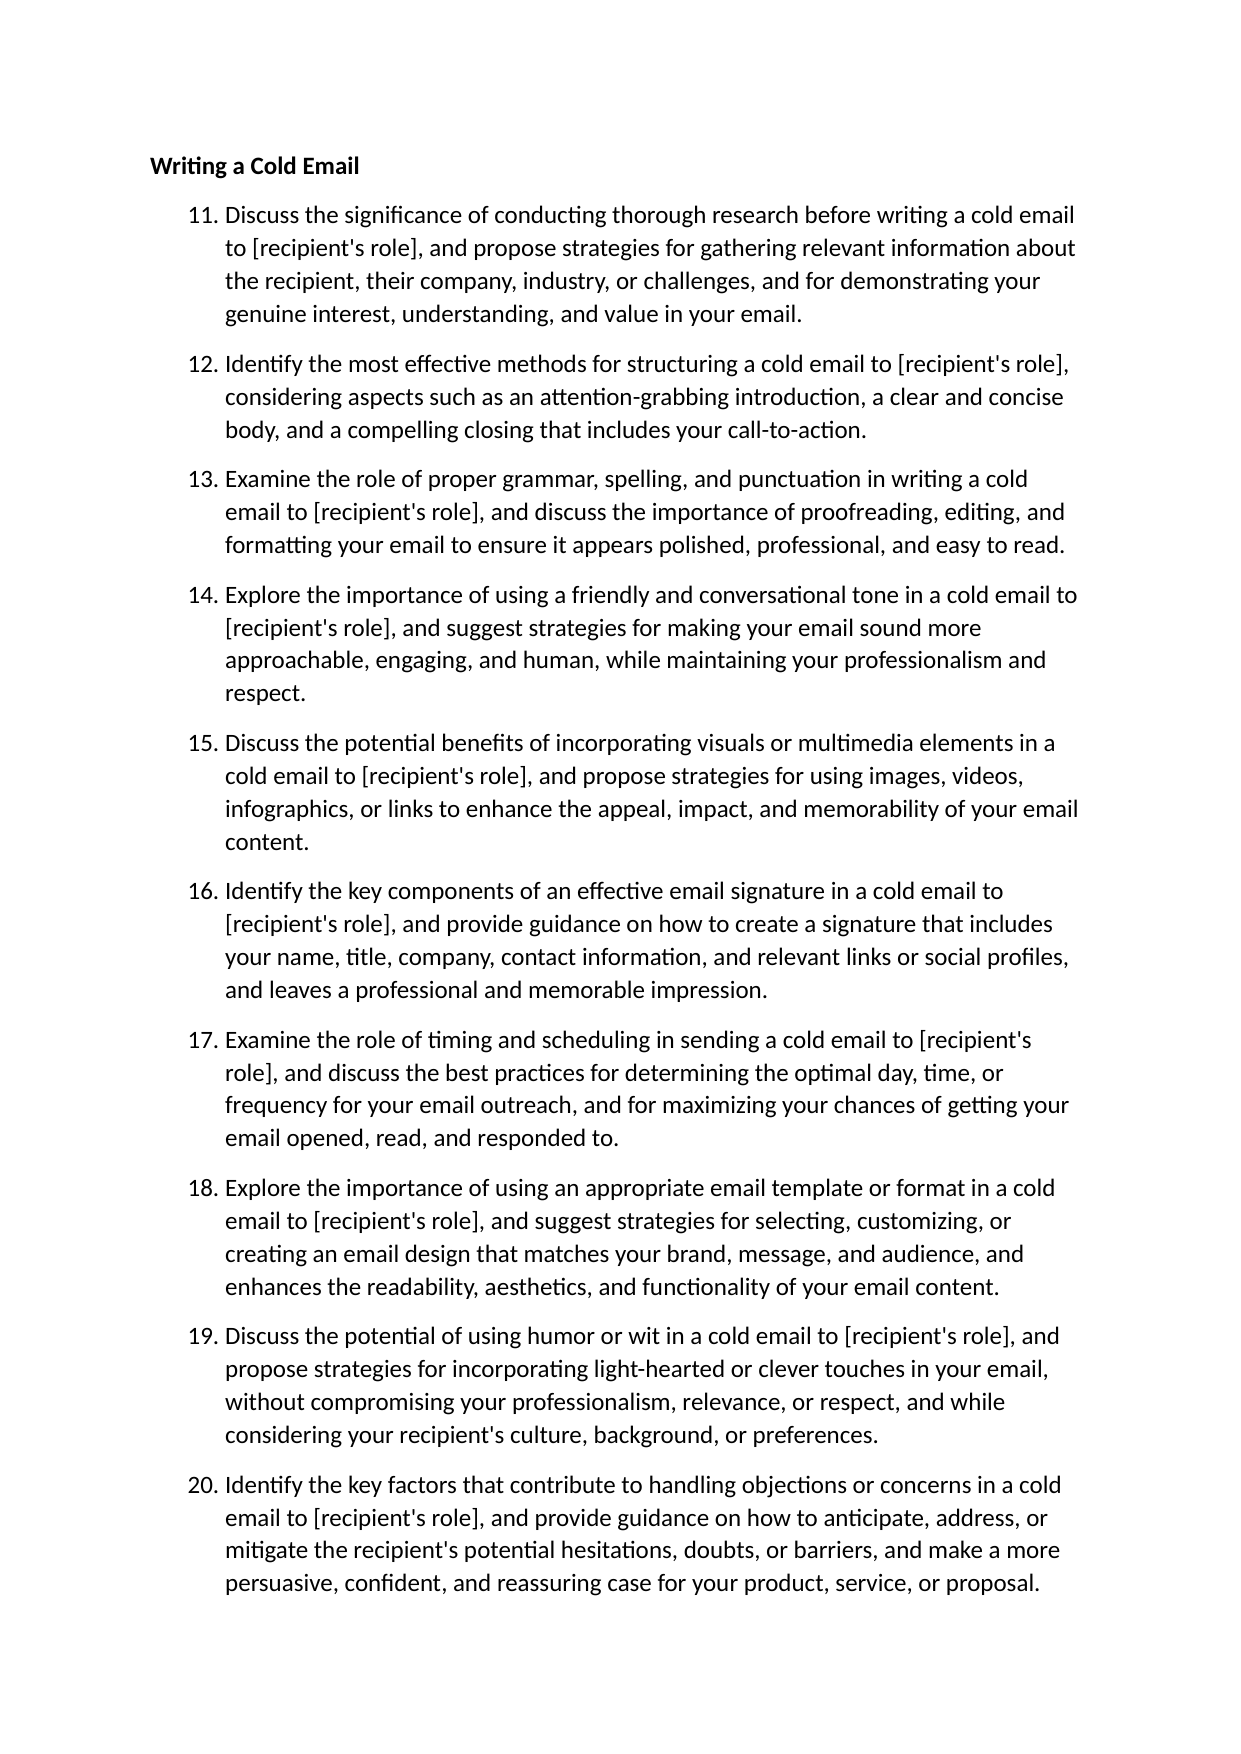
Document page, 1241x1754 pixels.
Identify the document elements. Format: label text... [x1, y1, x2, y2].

list Examine the role of proper grammar, spelling, and punctuation in writing a cold email to [recipient's role], and discuss the importance of proofreading, editing, and formatting your email to ensure it appears polished, professional, and easy to read. [187, 463, 1090, 560]
list Discuss the potential benefits of incorporating visuals or multimedia elements in a cold email to [recipient's role], and propose strategies for using images, videos, infographics, or links to enhance the appeal, impact, and memorability of your email content. [187, 727, 1090, 856]
list Identify the key components of an effective email signature in a cold email to [recipient's role], and provide guidance on how to create a signature that includes your name, title, company, contact information, and relevant links or social profiles, and leaves a professional and memorable impression. [187, 875, 1090, 1005]
text Writing a Cold Email [150, 150, 1090, 181]
list Discuss the significance of conducting thorough research before writing a cold email to [recipient's role], and propose strategies for gathering relevant information about the recipient, their company, industry, or challenges, and for demonstrating your genuine interest, understanding, and value in your email. [187, 199, 1090, 329]
list Explore the importance of using a friendly and conversational tone in a cold email to [recipient's role], and suggest strategies for making your email sound more approachable, engaging, and human, while maintaining your professionalism and respect. [187, 579, 1090, 708]
list Identify the key factors that contribute to handling objections or concerns in a cold email to [recipient's role], and provide guidance on how to anticipate, address, or mitigate the recipient's potential hesitations, doubts, or barriers, and make a more persuasive, confident, and reassuring case for your product, service, or proposal. [187, 1469, 1090, 1598]
list Explore the importance of using an appropriate email template or format in a cold email to [recipient's role], and suggest strategies for selecting, customizing, or creating an email design that matches your brand, message, and audience, and enhances the readability, aesthetics, and functionality of your email content. [187, 1172, 1090, 1301]
list Examine the role of timing and scheduling in sending a cold email to [recipient's role], and discuss the best practices for determining the optimal day, time, or frequency for your email outreach, and for maximizing your chances of getting your email opened, read, and responded to. [187, 1024, 1090, 1153]
list Discuss the potential of using humor or wit in a cold email to [recipient's role], and propose strategies for incorporating light-hearted or clever touches in your email, without compromising your professionalism, relevance, or respect, and while considering your recipient's culture, background, or preferences. [187, 1320, 1090, 1450]
list Identify the most effective methods for structuring a cold email to [recipient's role], considering aspects such as an attention-grabbing introduction, a clear and concise body, and a compelling closing that includes your call-to-action. [187, 348, 1090, 444]
